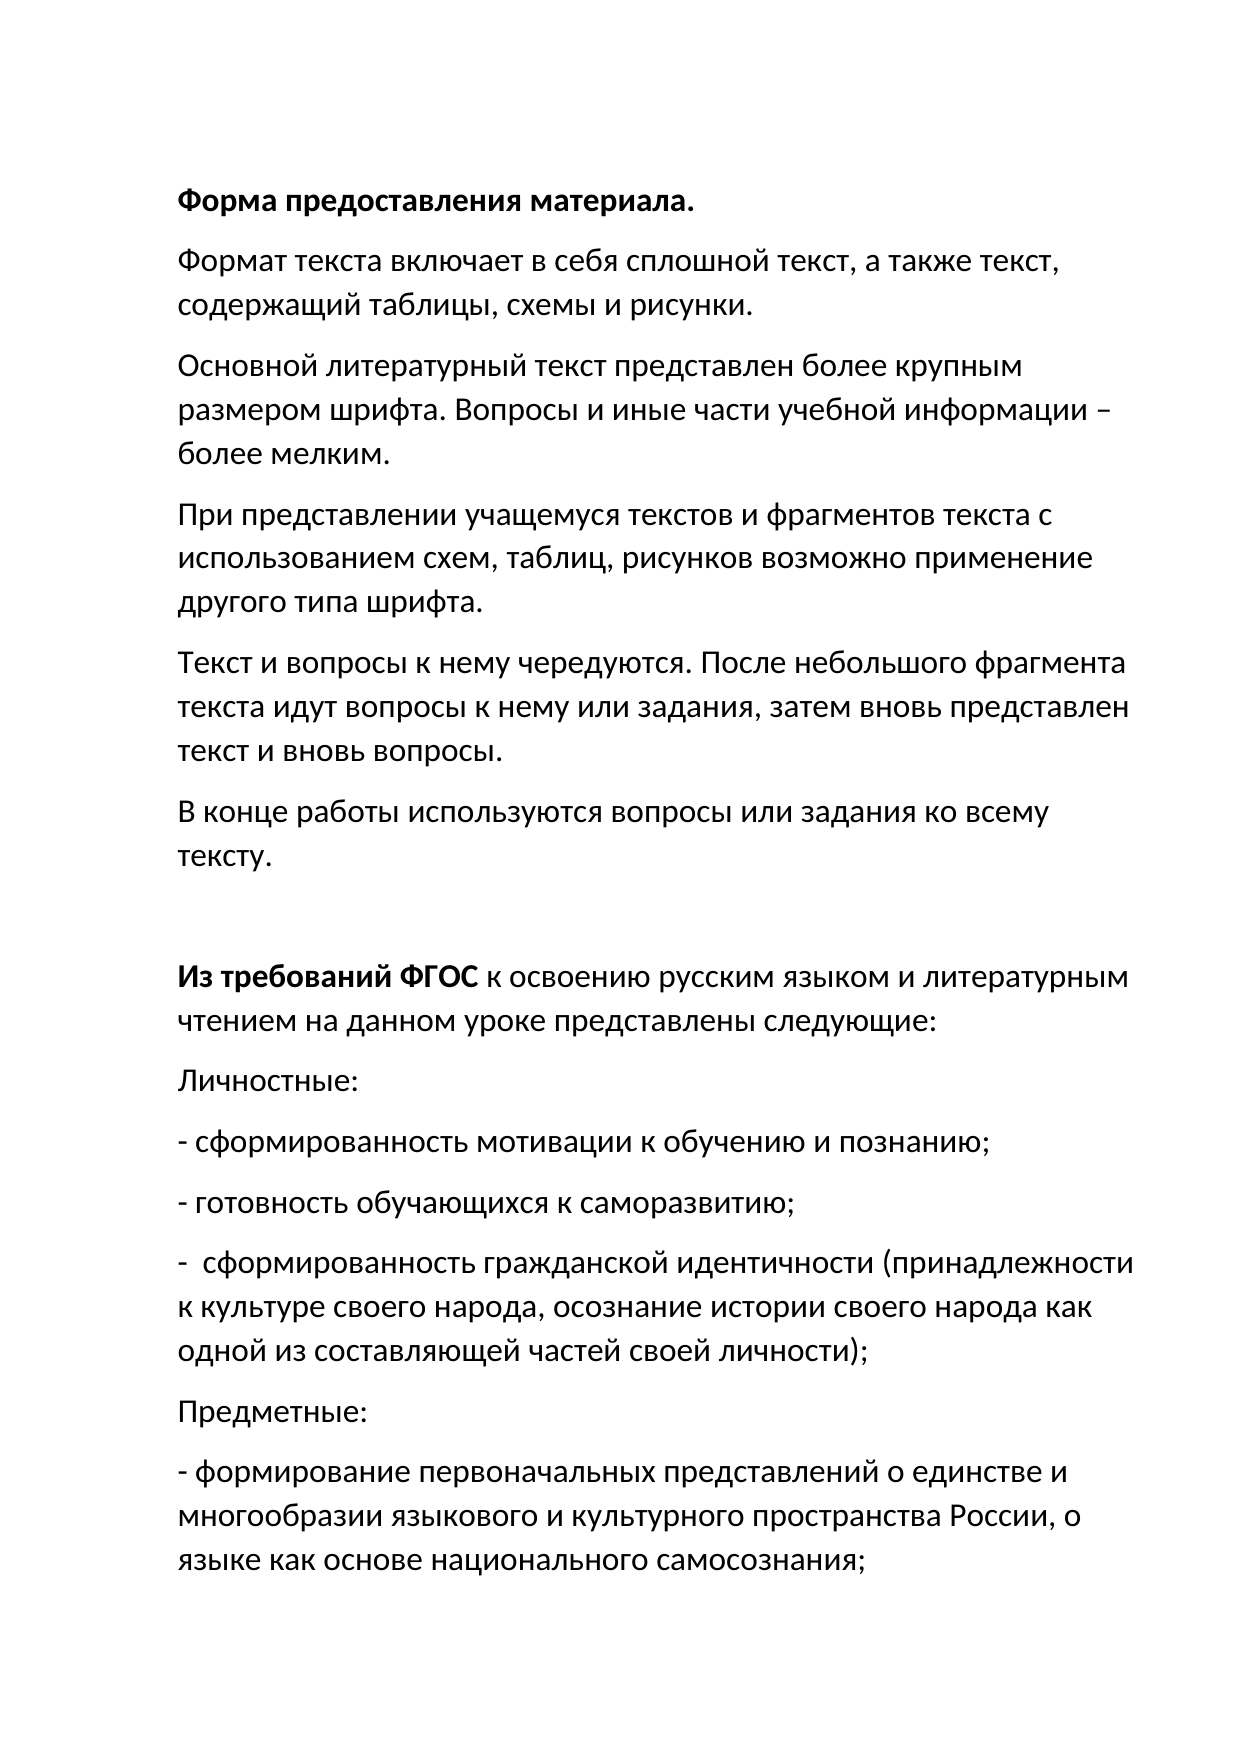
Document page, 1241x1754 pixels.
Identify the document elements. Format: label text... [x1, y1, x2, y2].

text - формирование первоначальных представлений о единстве и многообразии языкового и культурного пространства России, о языке как основе национального самосознания; [177, 1450, 1152, 1579]
text Личностные: [177, 1059, 1152, 1100]
text В конце работы используются вопросы или задания ко всему тексту. [177, 789, 1152, 874]
text Из требований ФГОС к освоению русским языком и литературным чтением на данном уроке представлены следующие: [177, 955, 1152, 1039]
text Основной литературный текст представлен более крупным размером шрифта. Вопросы и иные части учебной информации – более мелким. [177, 344, 1152, 473]
text Форма предоставления материала. [177, 179, 1152, 219]
text - сформированность мотивации к обучению и познанию; [177, 1120, 1152, 1161]
text Формат текста включает в себя сплошной текст, а также текст, содержащий таблицы, схемы и рисунки. [177, 239, 1152, 324]
text Текст и вопросы к нему чередуются. После небольшого фрагмента текста идут вопросы к нему или задания, затем вновь представлен текст и вновь вопросы. [177, 641, 1152, 770]
text При представлении учащемуся текстов и фрагментов текста с использованием схем, таблиц, рисунков возможно применение другого типа шрифта. [177, 492, 1152, 621]
text - сформированность гражданской идентичности (принадлежности к культуре своего народа, осознание истории своего народа как одной из составляющей частей своей личности); [177, 1241, 1152, 1370]
text - готовность обучающихся к саморазвитию; [177, 1181, 1152, 1221]
text Предметные: [177, 1390, 1152, 1431]
